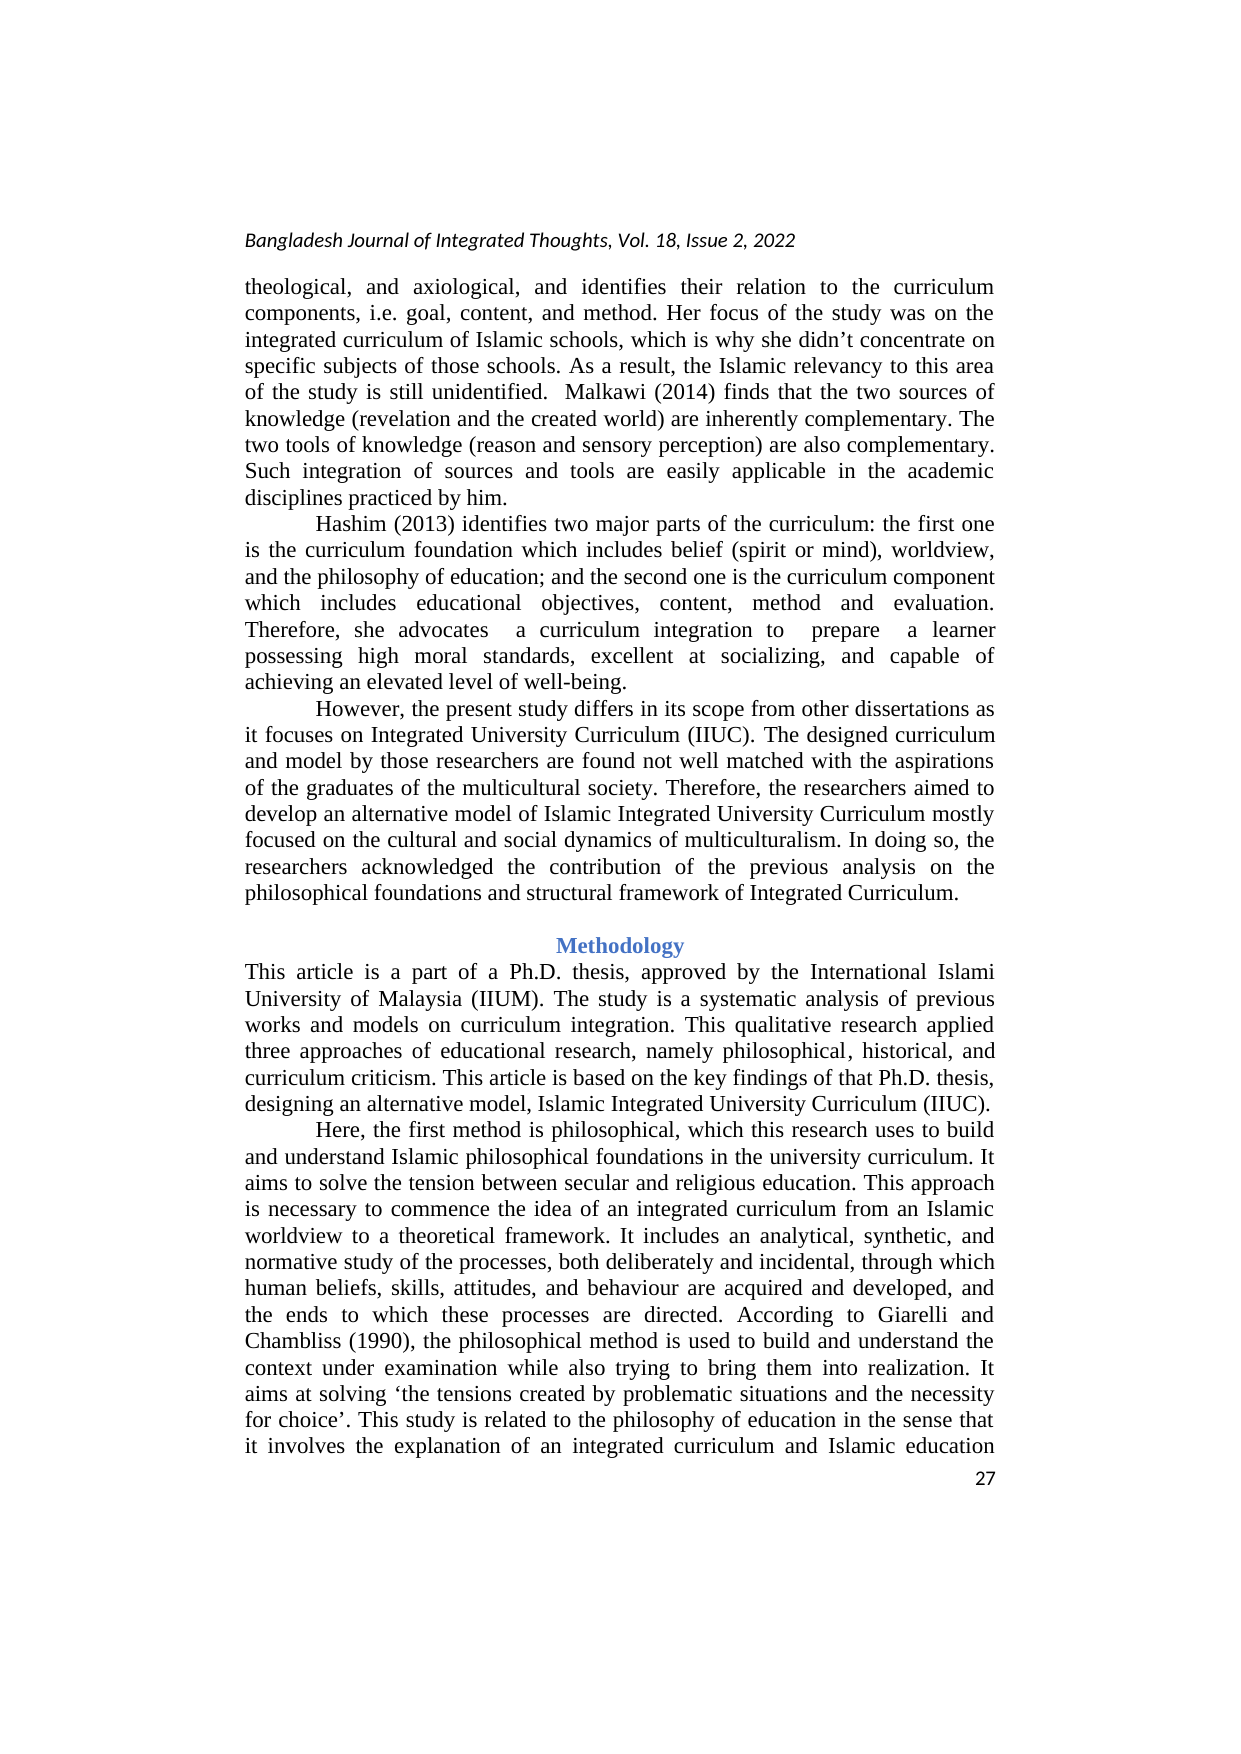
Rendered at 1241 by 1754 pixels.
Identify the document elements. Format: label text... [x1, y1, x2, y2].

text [244, 273, 996, 510]
text Methodology [244, 932, 996, 958]
text However, the present study differs in its scope from other dissertations as it focuses on Integrated University Curriculum (IIUC). The designed curriculum and model by those researchers are found not well matched with the aspirations of the graduates of the multicultural society. Therefore, the researchers aimed to develop an alternative model of Islamic Integrated University Curriculum mostly focused on the cultural and social dynamics of multiculturalism. In doing so, the researchers acknowledged the contribution of the previous analysis on the philosophical foundations and structural framework of Integrated Curriculum. [244, 695, 996, 906]
text This article is a part of a Ph.D. thesis, approved by the International Islami University of Malaysia (IIUM). The study is a systematic analysis of previous works and models on curriculum integration. This qualitative research applied three approaches of educational research, namely philosophical, historical, and curriculum criticism. This article is based on the key findings of that Ph.D. thesis, designing an alternative model, Islamic Integrated University Curriculum (IIUC). [244, 958, 996, 1116]
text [244, 1116, 996, 1459]
text Hashim (2013) identifies two major parts of the curriculum: the first one is the curriculum foundation which includes belief (spirit or mind), worldview, and the philosophy of education; and the second one is the curriculum component which includes educational objectives, content, method and evaluation. Therefore, she advocates a curriculum integration to prepare a learner possessing high moral standards, excellent at socializing, and capable of achieving an elevated level of well-being. [244, 510, 996, 695]
